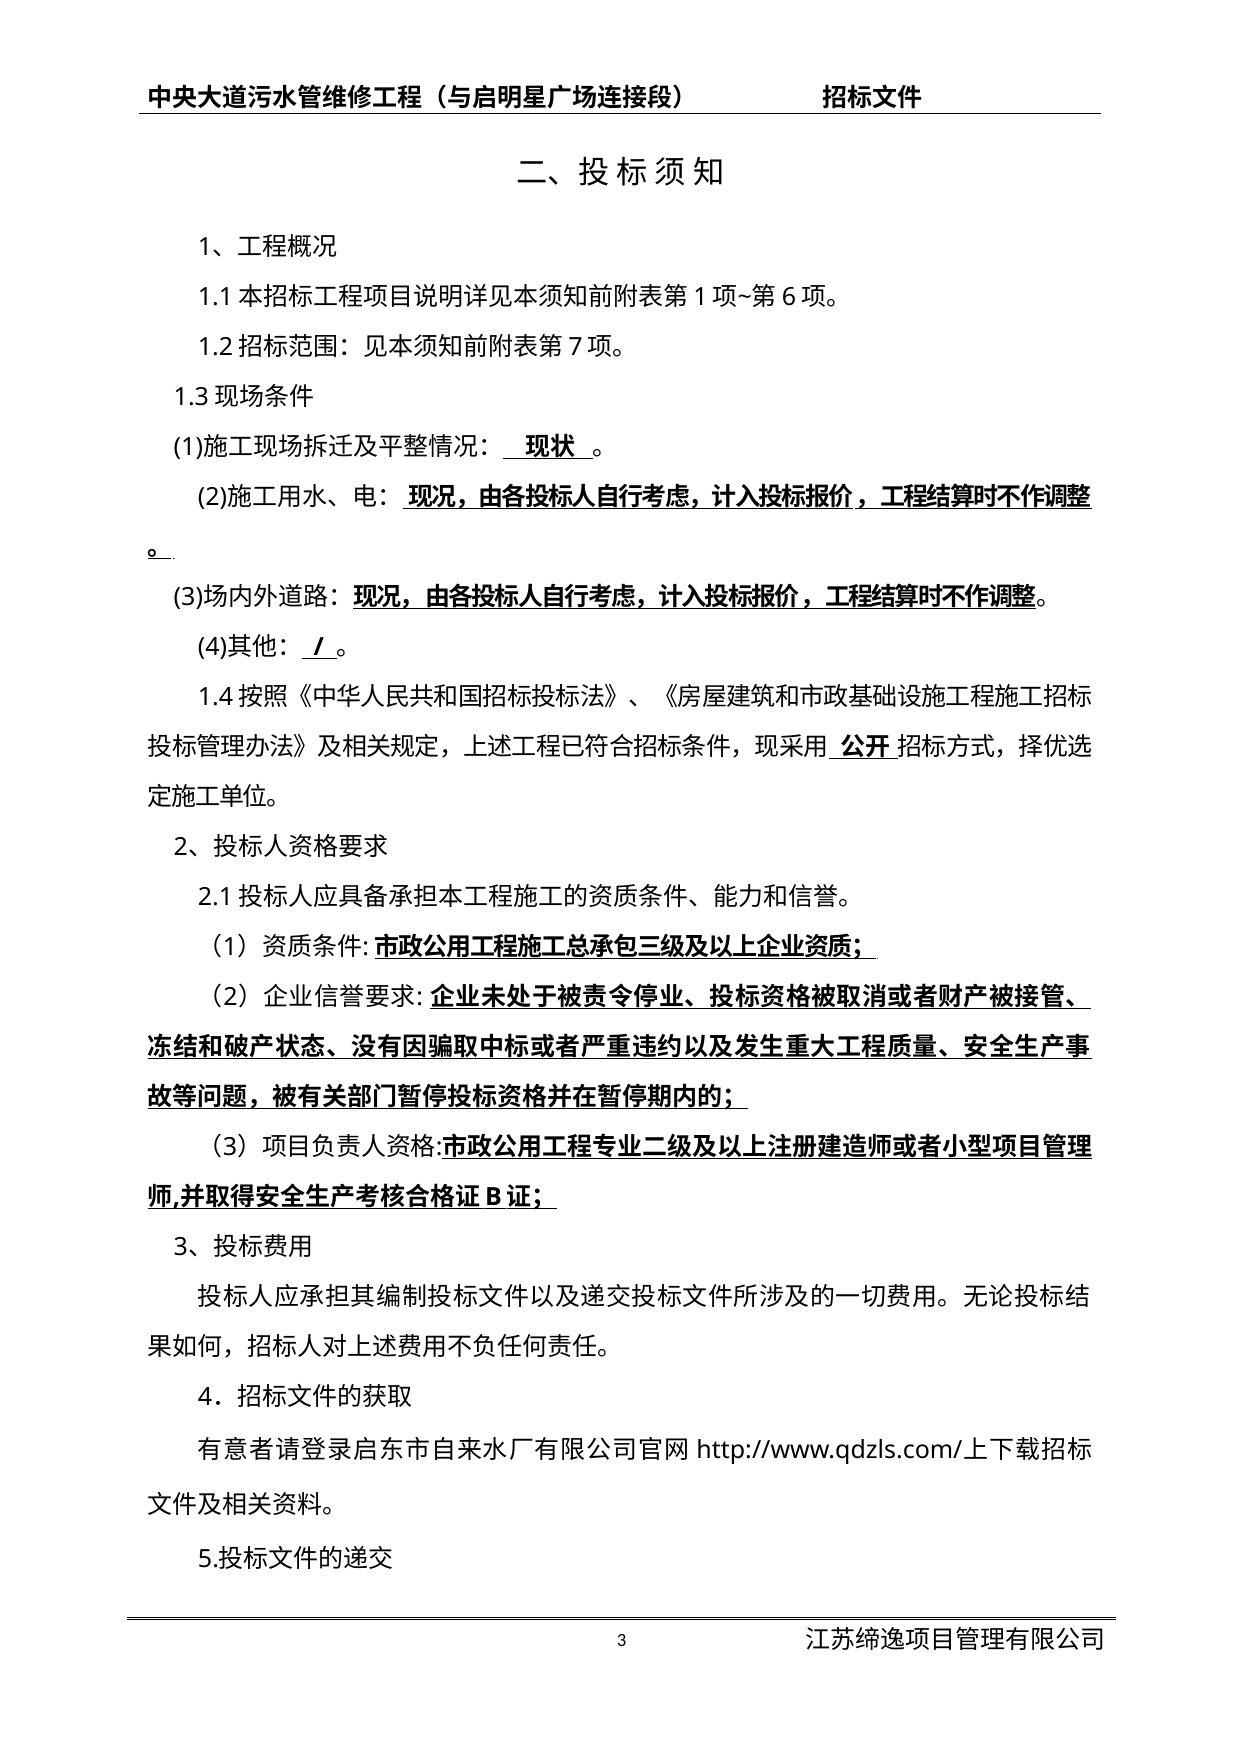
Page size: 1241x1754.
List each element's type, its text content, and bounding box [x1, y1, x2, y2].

text 1、工程概况 [148, 216, 1092, 266]
text 1.1本招标工程项目说明详见本须知前附表第1项~第6项。 [148, 266, 1092, 316]
text 投标人应承担其编制投标文件以及递交投标文件所涉及的一切费用。无论投标结果如何，招标人对上述费用不负任何责任。 [148, 1266, 1092, 1366]
text (4)其他： / 。 [148, 616, 1092, 666]
text 二、投 标 须 知 [148, 148, 1092, 193]
text （2）企业信誉要求: 企业未处于被责令停业、投标资格被取消或者财产被接管、冻结和破产状态、没有因骗取中标或者严重违约以及发生重大工程质量、安全生产事故等问题，被有关部门暂停投标资格并在暂停期内的； [148, 1059, 1092, 1116]
text （3）项目负责人资格:市政公用工程专业二级及以上注册建造师或者小型项目管理师,并取得安全生产考核合格证B证； [148, 1116, 1092, 1216]
text (2)施工用水、电： 现况，由各投标人自行考虑，计入投标报价，工程结算时不作调整 。 [148, 466, 1092, 566]
text 2、投标人资格要求 [148, 816, 1092, 866]
text (1)施工现场拆迁及平整情况： 现状 。 [148, 416, 1092, 466]
text （1）资质条件: 市政公用工程施工总承包三级及以上企业资质； [148, 916, 1092, 966]
text 1.2招标范围：见本须知前附表第7项。 [148, 316, 1092, 366]
text 1.3现场条件 [148, 366, 1092, 416]
text （2）企业信誉要求: 企业未处于被责令停业、投标资格被取消或者财产被接管、冻结和破产状态、没有因骗取中标或者严重违约以及发生重大工程质量、安全生产事故等问题，被有关部门暂停投标资格并在暂停期内的； [148, 966, 1092, 1058]
text 1.4按照《中华人民共和国招标投标法》、《房屋建筑和市政基础设施工程施工招标投标管理办法》及相关规定，上述工程已符合招标条件，现采用 公开 招标方式，择优选定施工单位。 [148, 666, 1092, 816]
text 有意者请登录启东市自来水厂有限公司官网http://www.qdzls.com/上下载招标文件及相关资料。 [148, 1430, 1092, 1520]
text 4．招标文件的获取 [148, 1366, 1092, 1416]
text 2.1投标人应具备承担本工程施工的资质条件、能力和信誉。 [148, 866, 1092, 916]
text (3)场内外道路：现况，由各投标人自行考虑，计入投标报价，工程结算时不作调整。 [148, 566, 1092, 616]
text 3、投标费用 [148, 1216, 1092, 1266]
text 5.投标文件的递交 [148, 1538, 1092, 1575]
